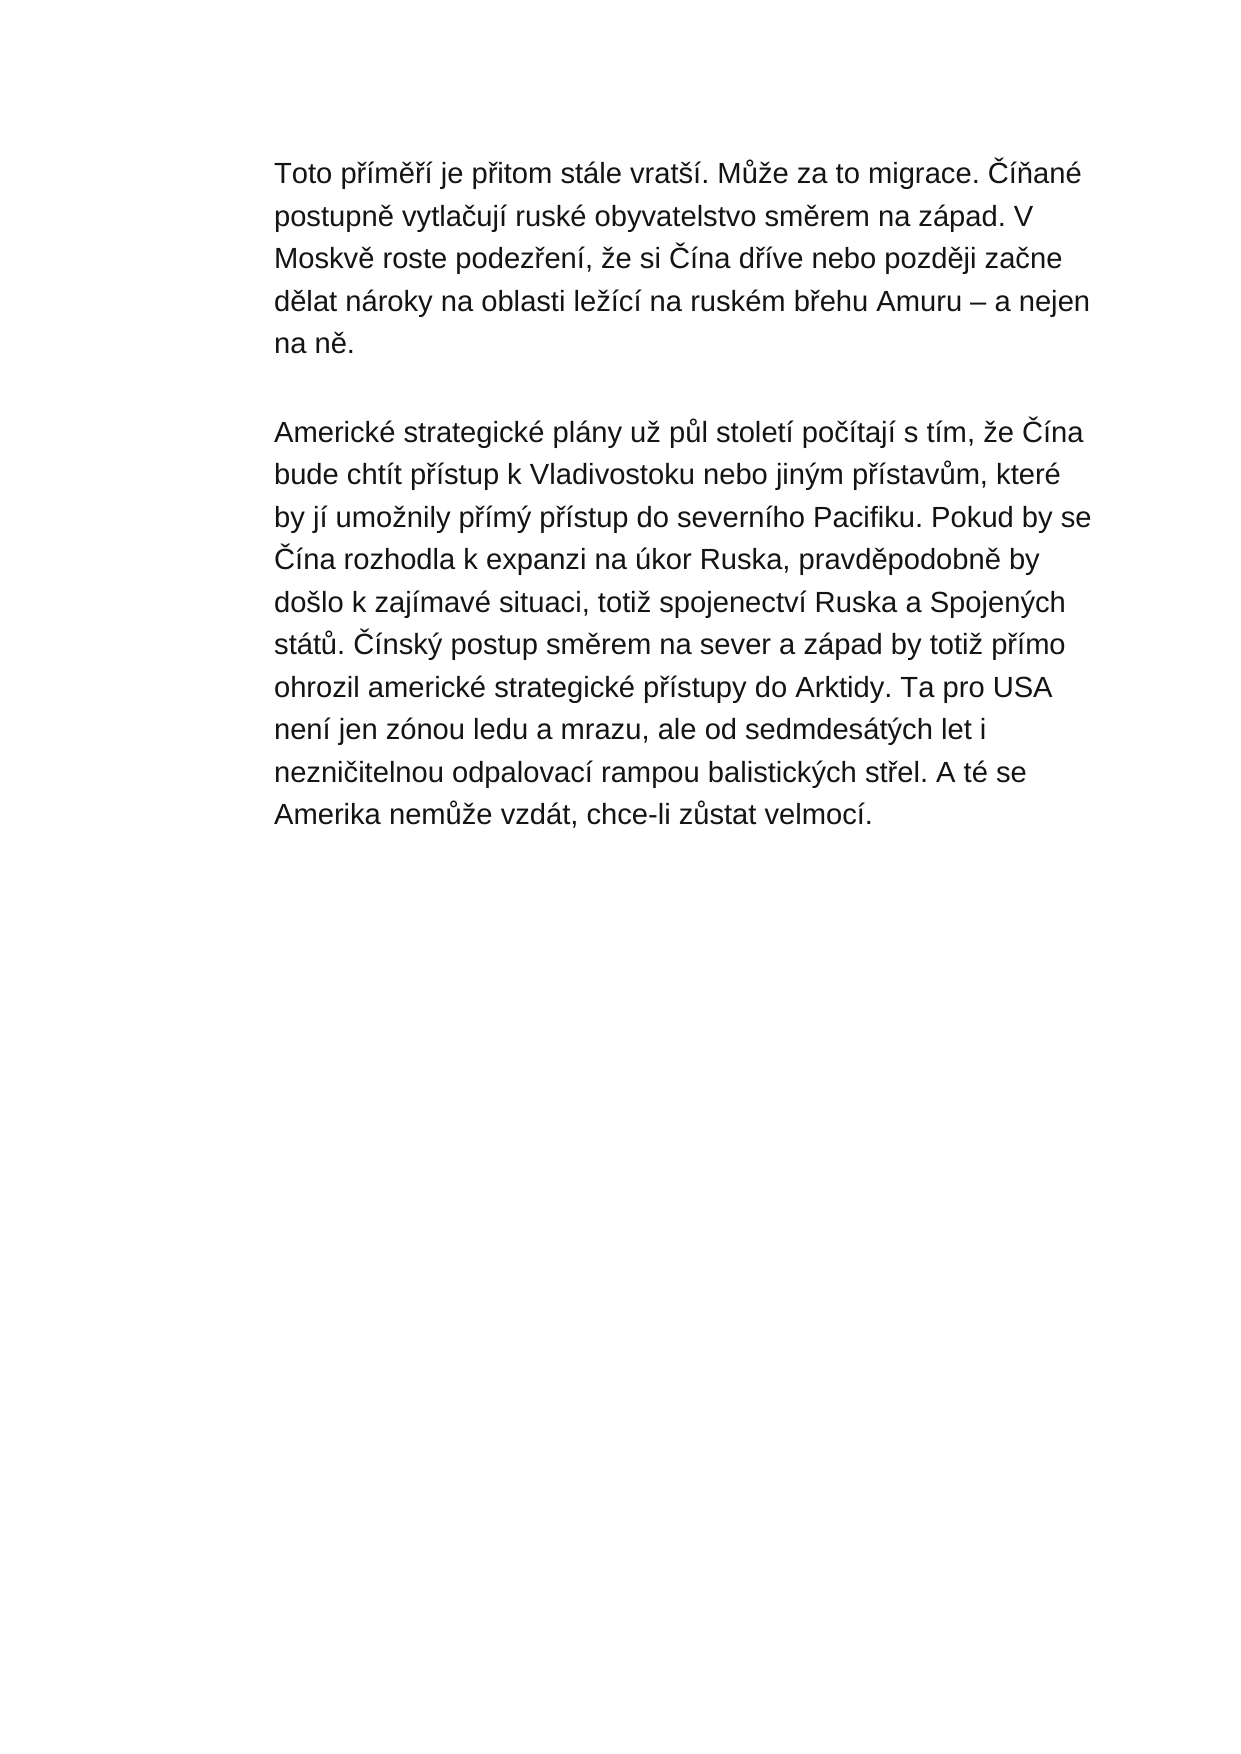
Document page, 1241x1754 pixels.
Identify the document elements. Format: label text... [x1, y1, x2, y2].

text Toto příměří je přitom stále vratší. Může za to migrace. Číňané postupně vytlačují ruské obyvatelstvo směrem na západ. V Moskvě roste podezření, že si Čína dříve nebo později začne dělat nároky na oblasti ležící na ruském břehu Amuru – a nejen na ně. [274, 148, 1093, 360]
text Americké strategické plány už půl století počítají s tím, že Čína bude chtít přístup k Vladivostoku nebo jiným přístavům, které by jí umožnily přímý přístup do severního Pacifiku. Pokud by se Čína rozhodla k expanzi na úkor Ruska, pravděpodobně by došlo k zajímavé situaci, totiž spojenectví Ruska a Spojených států. Čínský postup směrem na sever a západ by totiž přímo ohrozil americké strategické přístupy do Arktidy. Ta pro USA není jen zónou ledu a mrazu, ale od sedmdesátých let i nezničitelnou odpalovací rampou balistických střel. A té se Amerika nemůže vzdát, chce-li zůstat velmocí. [274, 406, 1093, 831]
